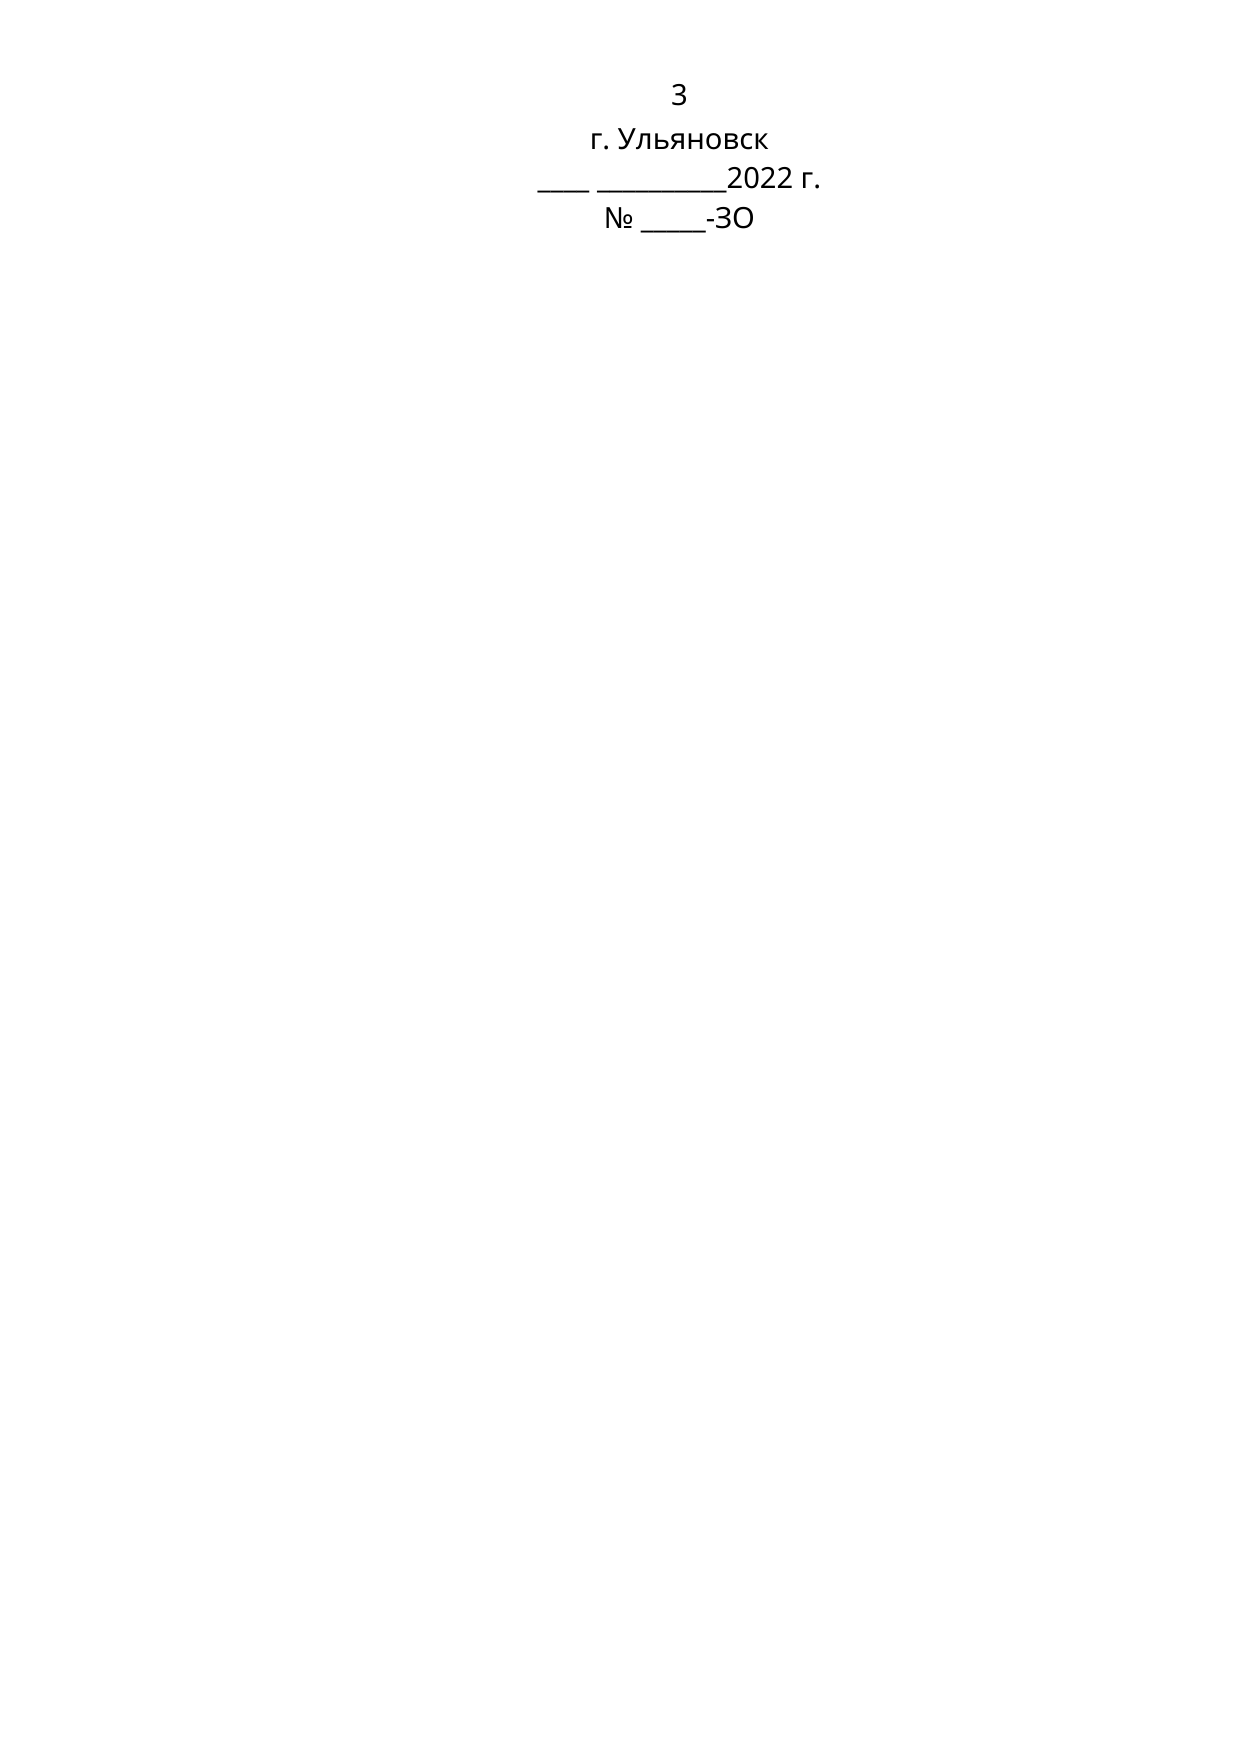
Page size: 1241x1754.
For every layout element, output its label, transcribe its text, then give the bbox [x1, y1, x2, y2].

text ____ __________2022 г. [177, 158, 1181, 197]
text № _____-ЗО [177, 197, 1181, 237]
text г. Ульяновск [177, 118, 1181, 158]
